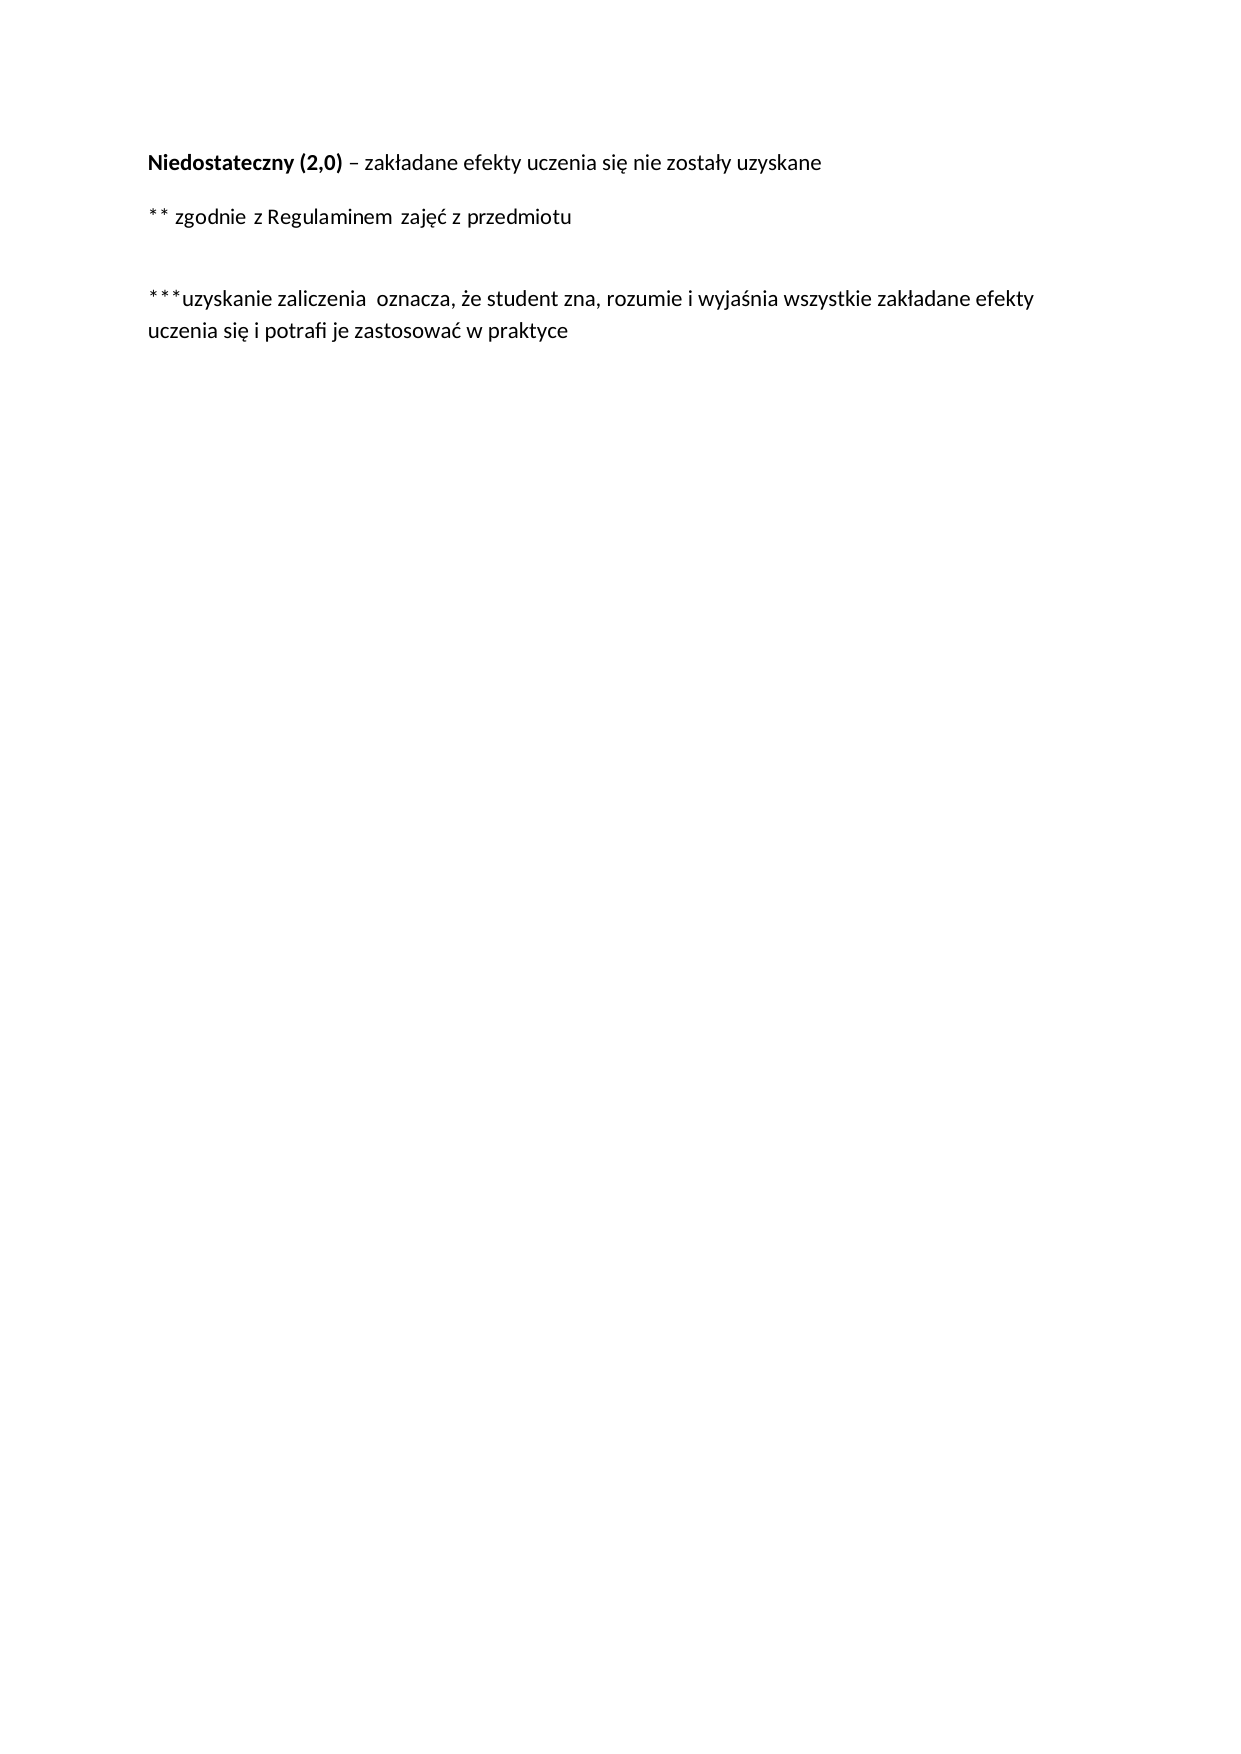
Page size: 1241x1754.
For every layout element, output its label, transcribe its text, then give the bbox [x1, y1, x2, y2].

text Niedostateczny (2,0) – zakładane efekty uczenia się nie zostały uzyskane [148, 148, 1093, 176]
text ***uzyskanie zaliczenia oznacza, że student zna, rozumie i wyjaśnia wszystkie zakładane efekty uczenia się i potrafi je zastosować w praktyce [148, 284, 1093, 344]
